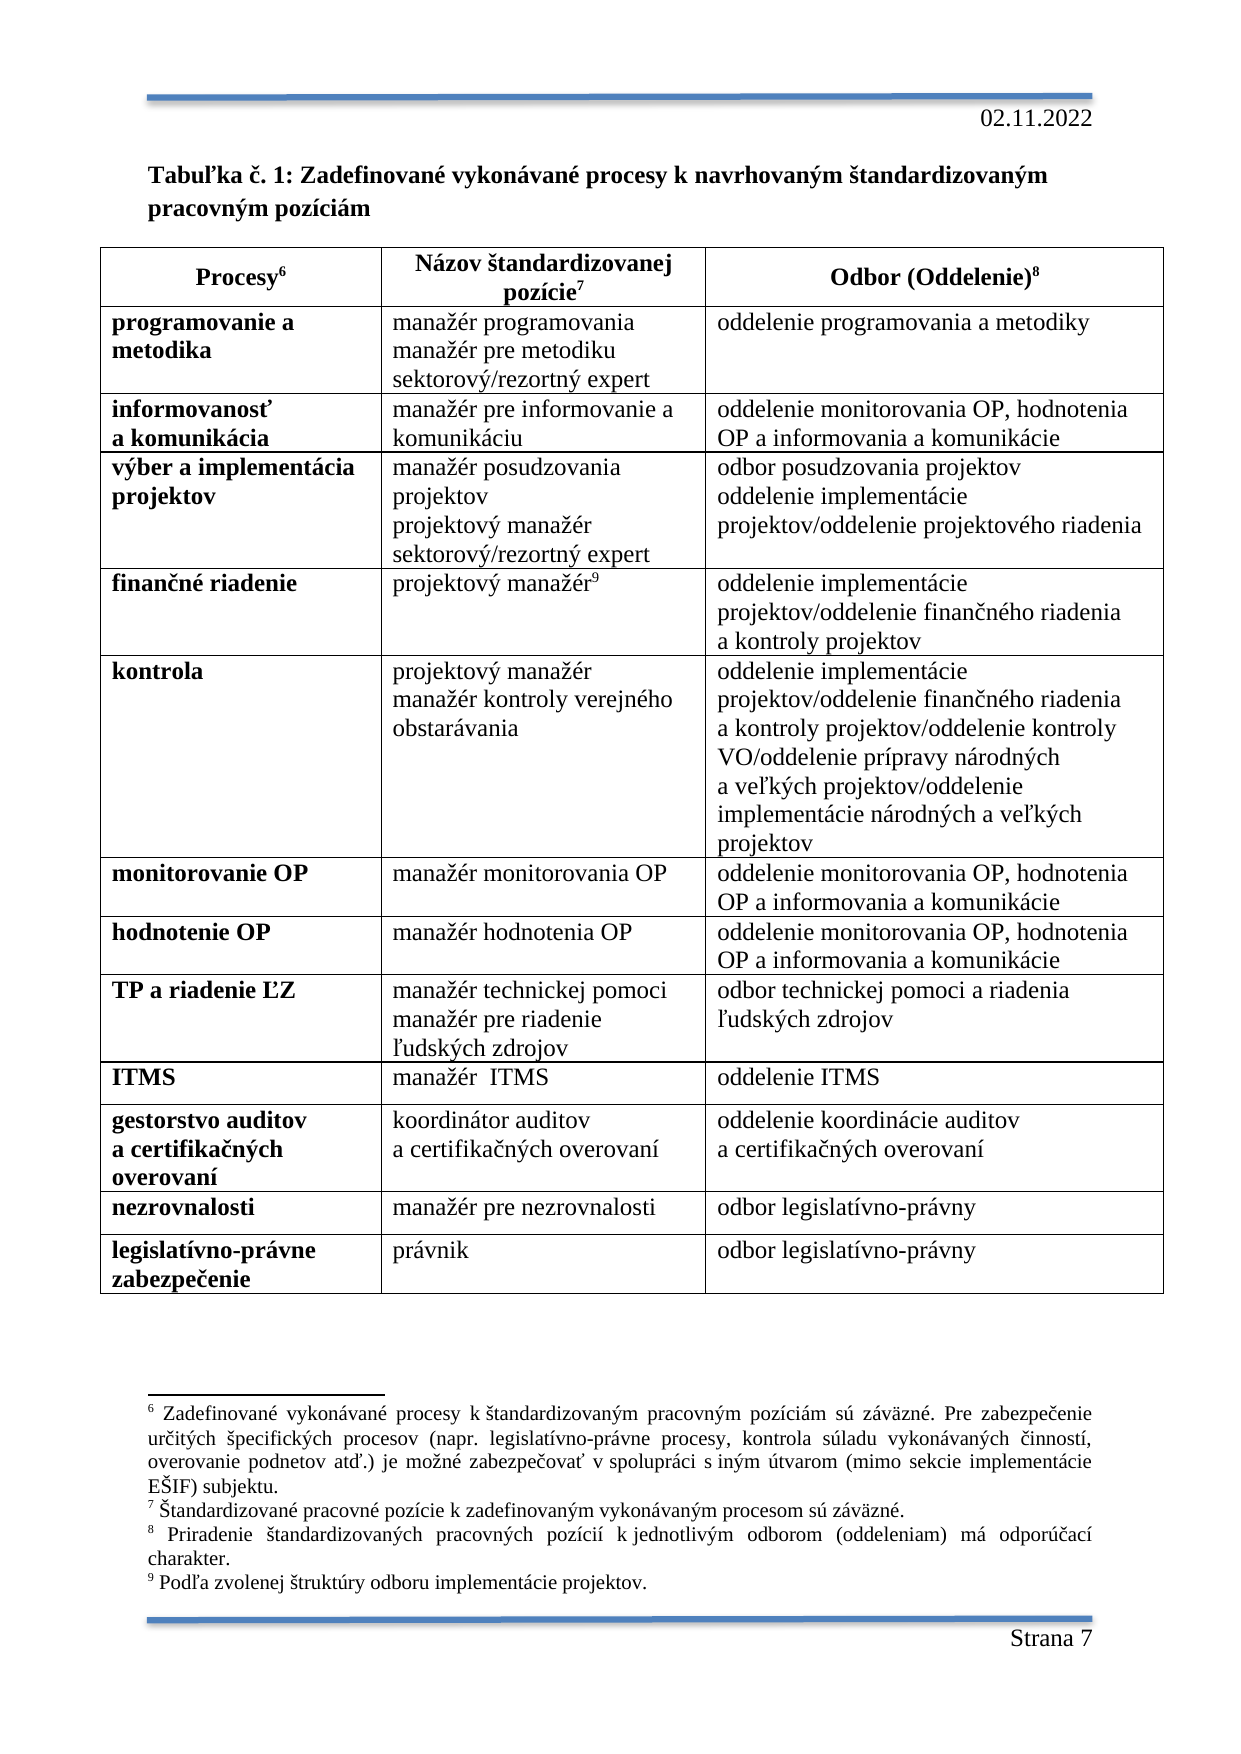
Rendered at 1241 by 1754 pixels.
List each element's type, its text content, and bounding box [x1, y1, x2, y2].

table_cell legislatívno-právne zabezpečenie [101, 1235, 381, 1292]
table_cell odbor posudzovania projektov oddelenie implementácie projektov/oddelenie projektového riadenia [706, 453, 1163, 567]
table_cell manažér ITMS [382, 1063, 705, 1104]
table_cell oddelenie monitorovania OP, hodnotenia OP a informovania a komunikácie [706, 858, 1163, 916]
table_cell výber a implementácia projektov [101, 453, 381, 567]
table_cell nezrovnalosti [101, 1192, 381, 1234]
table_header Názov štandardizovanej pozície [382, 248, 705, 306]
table_cell informovanosť a komunikácia [101, 394, 381, 451]
table_cell gestorstvo auditov a certifikačných overovaní [101, 1105, 381, 1191]
table_cell manažér posudzovania projektov projektový manažér sektorový/rezortný expert [382, 453, 705, 567]
table_cell oddelenie implementácie projektov/oddelenie finančného riadenia a kontroly projektov/oddelenie kontroly VO/oddelenie prípravy národných a veľkých projektov/oddelenie implementácie národných a veľkých projektov [706, 656, 1163, 857]
table_cell oddelenie monitorovania OP, hodnotenia OP a informovania a komunikácie [706, 917, 1163, 974]
table_cell oddelenie implementácie projektov/oddelenie finančného riadenia a kontroly projektov [706, 569, 1163, 655]
table_cell manažér programovania manažér pre metodiku sektorový/rezortný expert [382, 307, 705, 393]
table_cell manažér hodnotenia OP [382, 917, 705, 974]
table_cell oddelenie programovania a metodiky [706, 307, 1163, 393]
table_cell manažér technickej pomoci manažér pre riadenie ľudských zdrojov [382, 975, 705, 1061]
table_cell manažér pre informovanie a komunikáciu [382, 394, 705, 451]
table_header Procesy [101, 248, 381, 306]
table_cell odbor technickej pomoci a riadenia ľudských zdrojov [706, 975, 1163, 1061]
table_cell odbor legislatívno-právny [706, 1192, 1163, 1234]
table_cell oddelenie koordinácie auditov a certifikačných overovaní [706, 1105, 1163, 1191]
table_cell oddelenie monitorovania OP, hodnotenia OP a informovania a komunikácie [706, 394, 1163, 451]
table_cell TP a riadenie ĽZ [101, 975, 381, 1061]
text Tabuľka č. 1: Zadefinované vykonávané procesy k navrhovaným štandardizovaným pracovným pozíciám [148, 160, 1092, 222]
table_cell programovanie a metodika [101, 307, 381, 393]
table_cell projektový manažér [382, 569, 705, 655]
table_cell manažér pre nezrovnalosti [382, 1192, 705, 1234]
table_cell manažér monitorovania OP [382, 858, 705, 916]
table_cell projektový manažér manažér kontroly verejného obstarávania [382, 656, 705, 857]
table_cell finančné riadenie [101, 569, 381, 655]
table_cell odbor legislatívno-právny [706, 1235, 1163, 1292]
table_cell monitorovanie OP [101, 858, 381, 916]
table_cell koordinátor auditov a certifikačných overovaní [382, 1105, 705, 1191]
table_cell oddelenie ITMS [706, 1063, 1163, 1104]
table_header Odbor (Oddelenie) [706, 248, 1163, 306]
table_cell právnik [382, 1235, 705, 1292]
table_cell ITMS [101, 1063, 381, 1104]
table_cell kontrola [101, 656, 381, 857]
table_cell hodnotenie OP [101, 917, 381, 974]
